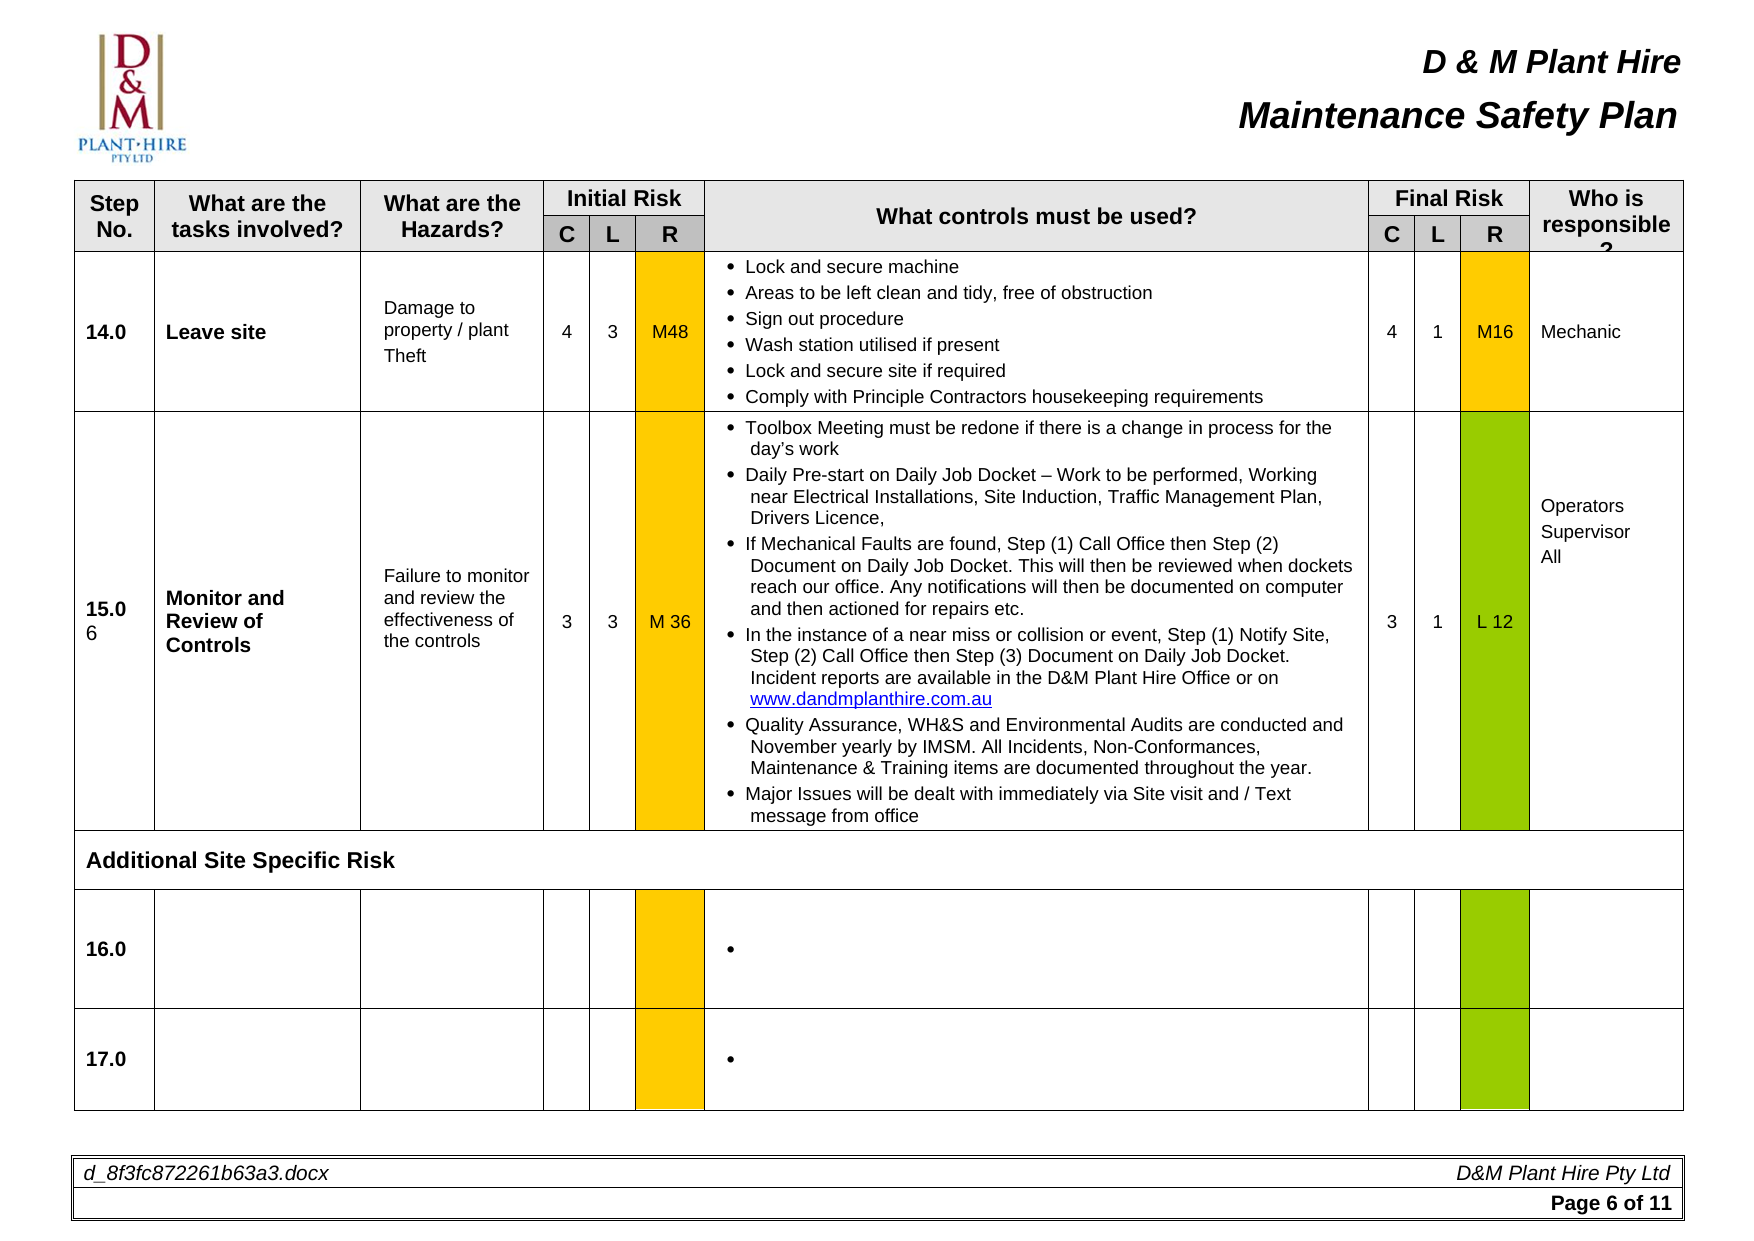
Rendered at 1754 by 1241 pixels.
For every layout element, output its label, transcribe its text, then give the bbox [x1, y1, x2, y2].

table_cell 4 [544, 252, 589, 411]
table_header Who is responsible? [1530, 181, 1683, 251]
table_cell [590, 1009, 635, 1109]
table_cell R [636, 216, 704, 251]
table_cell Mechanic [1530, 252, 1683, 411]
table_header What are the Hazards? [361, 181, 543, 251]
table_cell Damage to property / plant Theft [361, 252, 543, 411]
table_cell [155, 890, 360, 1008]
table_cell M 36 [636, 412, 704, 830]
table_header What are the tasks involved? [155, 181, 360, 251]
table_cell 3 [1369, 412, 1414, 830]
table_cell [636, 1009, 704, 1109]
table_cell M48 [636, 252, 704, 411]
table_cell [636, 890, 704, 1008]
table_cell [361, 1009, 543, 1109]
table_cell [1530, 1009, 1683, 1109]
table_cell [1530, 890, 1683, 1008]
table_cell C [544, 216, 589, 251]
table_cell R [1461, 216, 1529, 251]
table_cell [361, 890, 543, 1008]
table_cell [1415, 890, 1460, 1008]
table_cell [155, 1009, 360, 1109]
table_cell Toolbox Meeting must be redone if there is a change in process for the day’s work Daily Pre-start on Daily Job Docket – Work to be performed, Working near Electrical Installations, Site Induction, Traffic Management Plan, Drivers Licence, If Mechanical Faults are found, Step (1) Call Office then Step (2) Document on Daily Job Docket. This will then be reviewed when dockets reach our office. Any notifications will then be documented on computer and then actioned for repairs etc. In the instance of a near miss or collision or event, Step (1) Notify Site, Step (2) Call Office then Step (3) Document on Daily Job Docket. Incident reports are available in the D&M Plant Hire Office or on www.dandmplanthire.com.au Quality Assurance, WH&S and Environmental Audits are conducted and November yearly by IMSM. All Incidents, Non-Conformances, Maintenance & Training items are documented throughout the year. Major Issues will be dealt with immediately via Site visit and / Text message from office [705, 412, 1368, 830]
table_cell Additional Site Specific Risk [75, 831, 1683, 889]
table_cell L 12 [1461, 412, 1529, 830]
table_cell Failure to monitor and review the effectiveness of the controls [361, 412, 543, 830]
table_header Initial Risk [544, 181, 704, 215]
table_cell [75, 252, 154, 411]
table_cell 4 [1369, 252, 1414, 411]
table_cell [1461, 890, 1529, 1008]
table_cell 3 [544, 412, 589, 830]
table_cell [75, 890, 154, 1008]
table_cell [544, 890, 589, 1008]
table_cell [75, 1009, 154, 1109]
table_header What controls must be used? [705, 181, 1368, 251]
table_cell L [590, 216, 635, 251]
table_cell [544, 1009, 589, 1109]
table_header Final Risk [1369, 181, 1529, 215]
table_cell [705, 890, 1368, 1008]
table_cell 3 [590, 252, 635, 411]
table_cell [1369, 890, 1414, 1008]
table_cell Leave site [155, 252, 360, 411]
table_cell Lock and secure machine Areas to be left clean and tidy, free of obstruction Sign out procedure Wash station utilised if present Lock and secure site if required Comply with Principle Contractors housekeeping requirements [705, 252, 1368, 411]
table_cell 1 [1415, 412, 1460, 830]
table_cell [1369, 1009, 1414, 1109]
table_cell [1415, 1009, 1460, 1109]
table_cell 3 [590, 412, 635, 830]
table_cell [1461, 1009, 1529, 1109]
table_cell Operators Supervisor All [1530, 412, 1683, 830]
table_cell C [1369, 216, 1414, 251]
table_cell [590, 890, 635, 1008]
table_cell Monitor and Review of Controls [155, 412, 360, 830]
table_cell M16 [1461, 252, 1529, 411]
table_cell [705, 1009, 1368, 1109]
table_cell L [1415, 216, 1460, 251]
table_header Step No. [75, 181, 154, 251]
table_cell 1 [1415, 252, 1460, 411]
picture [73, 29, 190, 166]
table_cell 6 [75, 412, 154, 830]
